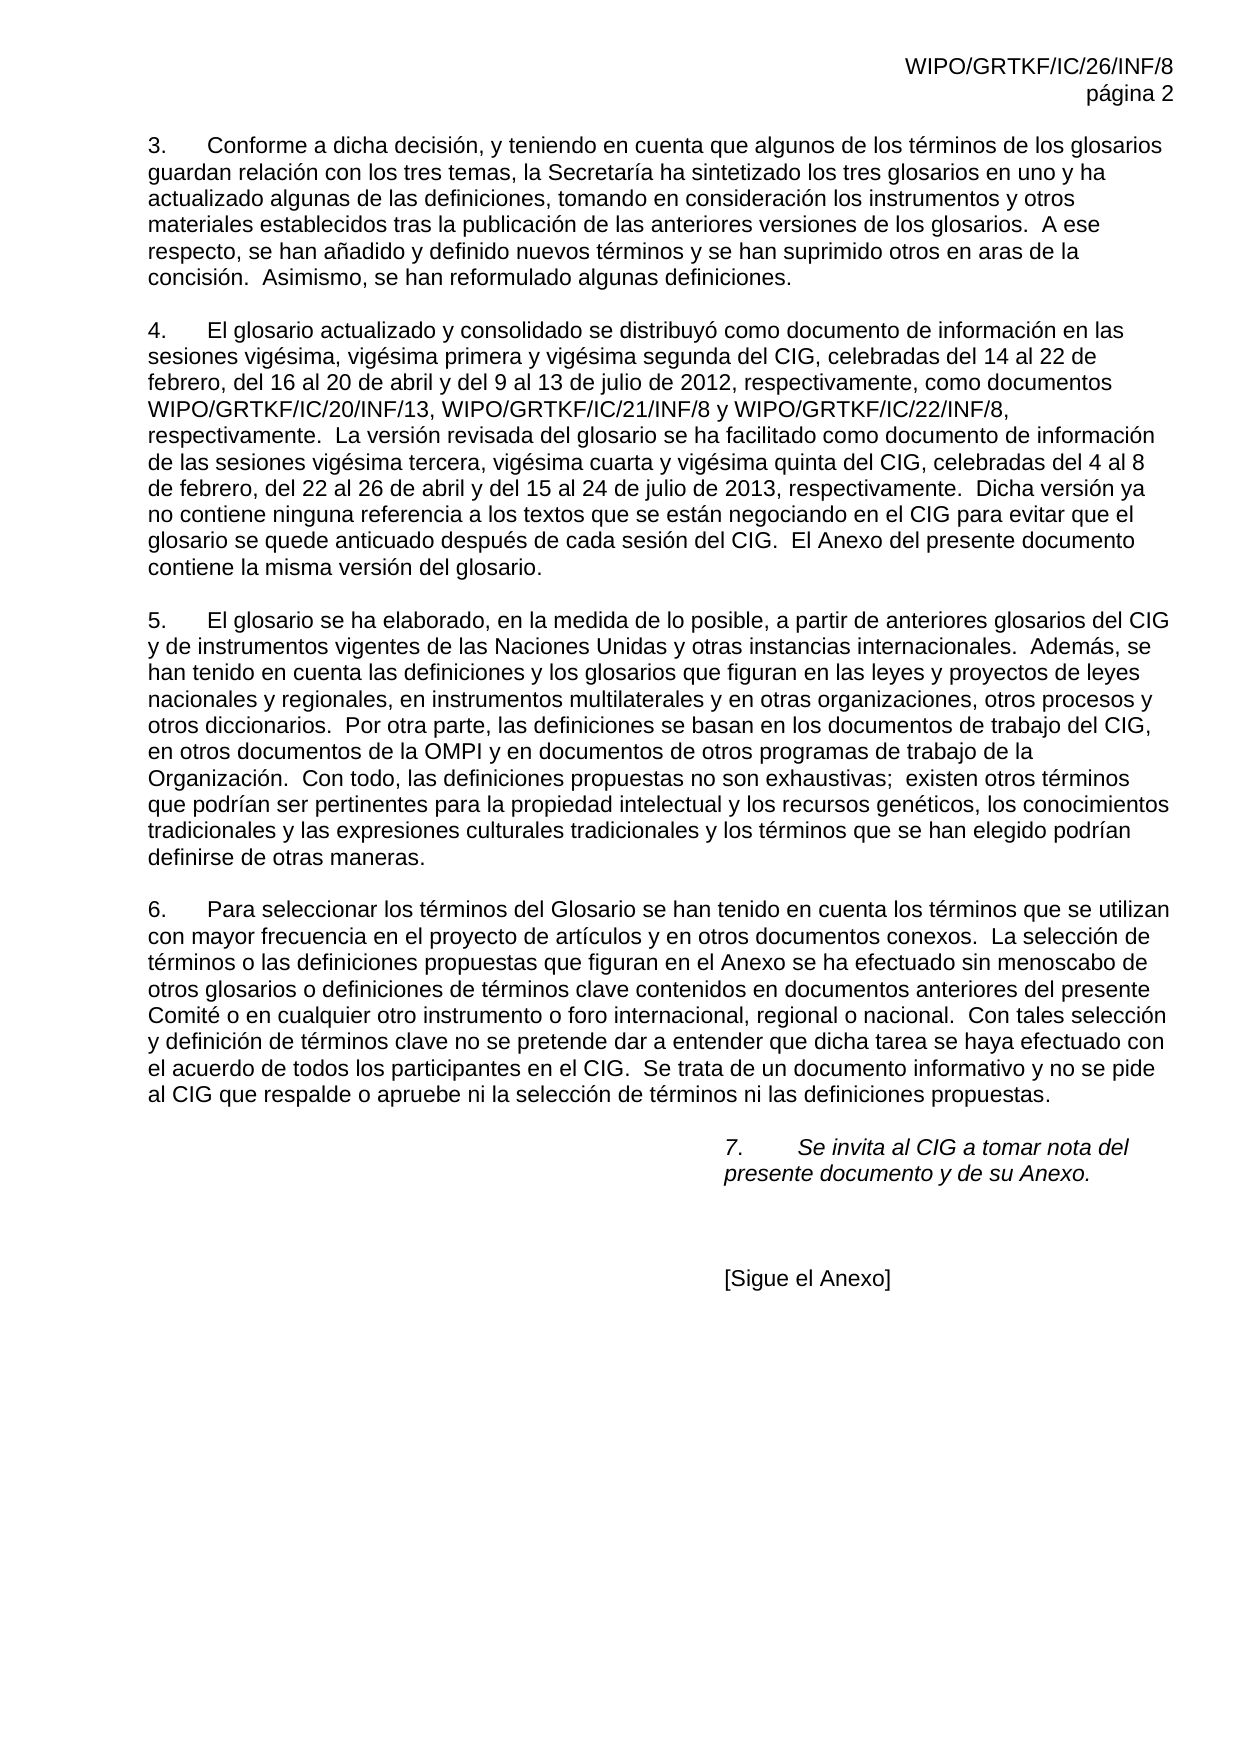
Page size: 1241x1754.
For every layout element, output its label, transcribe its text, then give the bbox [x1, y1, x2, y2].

text [Sigue el Anexo] [724, 1265, 1173, 1292]
list El glosario se ha elaborado, en la medida de lo posible, a partir de anteriores glosarios del CIG y de instrumentos vigentes de las Naciones Unidas y otras instancias internacionales. Además, se han tenido en cuenta las definiciones y los glosarios que figuran en las leyes y proyectos de leyes nacionales y regionales, en instrumentos multilaterales y en otras organizaciones, otros procesos y otros diccionarios. Por otra parte, las definiciones se basan en los documentos de trabajo del CIG, en otros documentos de la OMPI y en documentos de otros programas de trabajo de la Organización. Con todo, las definiciones propuestas no son exhaustivas; existen otros términos que podrían ser pertinentes para la propiedad intelectual y los recursos genéticos, los conocimientos tradicionales y las expresiones culturales tradicionales y los términos que se han elegido podrían definirse de otras maneras. [148, 607, 1173, 870]
list El glosario actualizado y consolidado se distribuyó como documento de información en las sesiones vigésima, vigésima primera y vigésima segunda del CIG, celebradas del 14 al 22 de febrero, del 16 al 20 de abril y del 9 al 13 de julio de 2012, respectivamente, como documentos WIPO/GRTKF/IC/20/INF/13, WIPO/GRTKF/IC/21/INF/8 y WIPO/GRTKF/IC/22/INF/8, respectivamente. La versión revisada del glosario se ha facilitado como documento de información de las sesiones vigésima tercera, vigésima cuarta y vigésima quinta del CIG, celebradas del 4 al 8 de febrero, del 22 al 26 de abril y del 15 al 24 de julio de 2013, respectivamente. Dicha versión ya no contiene ninguna referencia a los textos que se están negociando en el CIG para evitar que el glosario se quede anticuado después de cada sesión del CIG. El Anexo del presente documento contiene la misma versión del glosario. [148, 317, 1173, 580]
list Para seleccionar los términos del Glosario se han tenido en cuenta los términos que se utilizan con mayor frecuencia en el proyecto de artículos y en otros documentos conexos. La selección de términos o las definiciones propuestas que figuran en el Anexo se ha efectuado sin menoscabo de otros glosarios o definiciones de términos clave contenidos en documentos anteriores del presente Comité o en cualquier otro instrumento o foro internacional, regional o nacional. Con tales selección y definición de términos clave no se pretende dar a entender que dicha tarea se haya efectuado con el acuerdo de todos los participantes en el CIG. Se trata de un documento informativo y no se pide al CIG que respalde o apruebe ni la selección de términos ni las definiciones propuestas. [148, 896, 1173, 1107]
text 7. Se invita al CIG a tomar nota del presente documento y de su Anexo. [724, 1134, 1173, 1186]
list Conforme a dicha decisión, y teniendo en cuenta que algunos de los términos de los glosarios guardan relación con los tres temas, la Secretaría ha sintetizado los tres glosarios en uno y ha actualizado algunas de las definiciones, tomando en consideración los instrumentos y otros materiales establecidos tras la publicación de las anteriores versiones de los glosarios. A ese respecto, se han añadido y definido nuevos términos y se han suprimido otros en aras de la concisión. Asimismo, se han reformulado algunas definiciones. [148, 132, 1173, 290]
